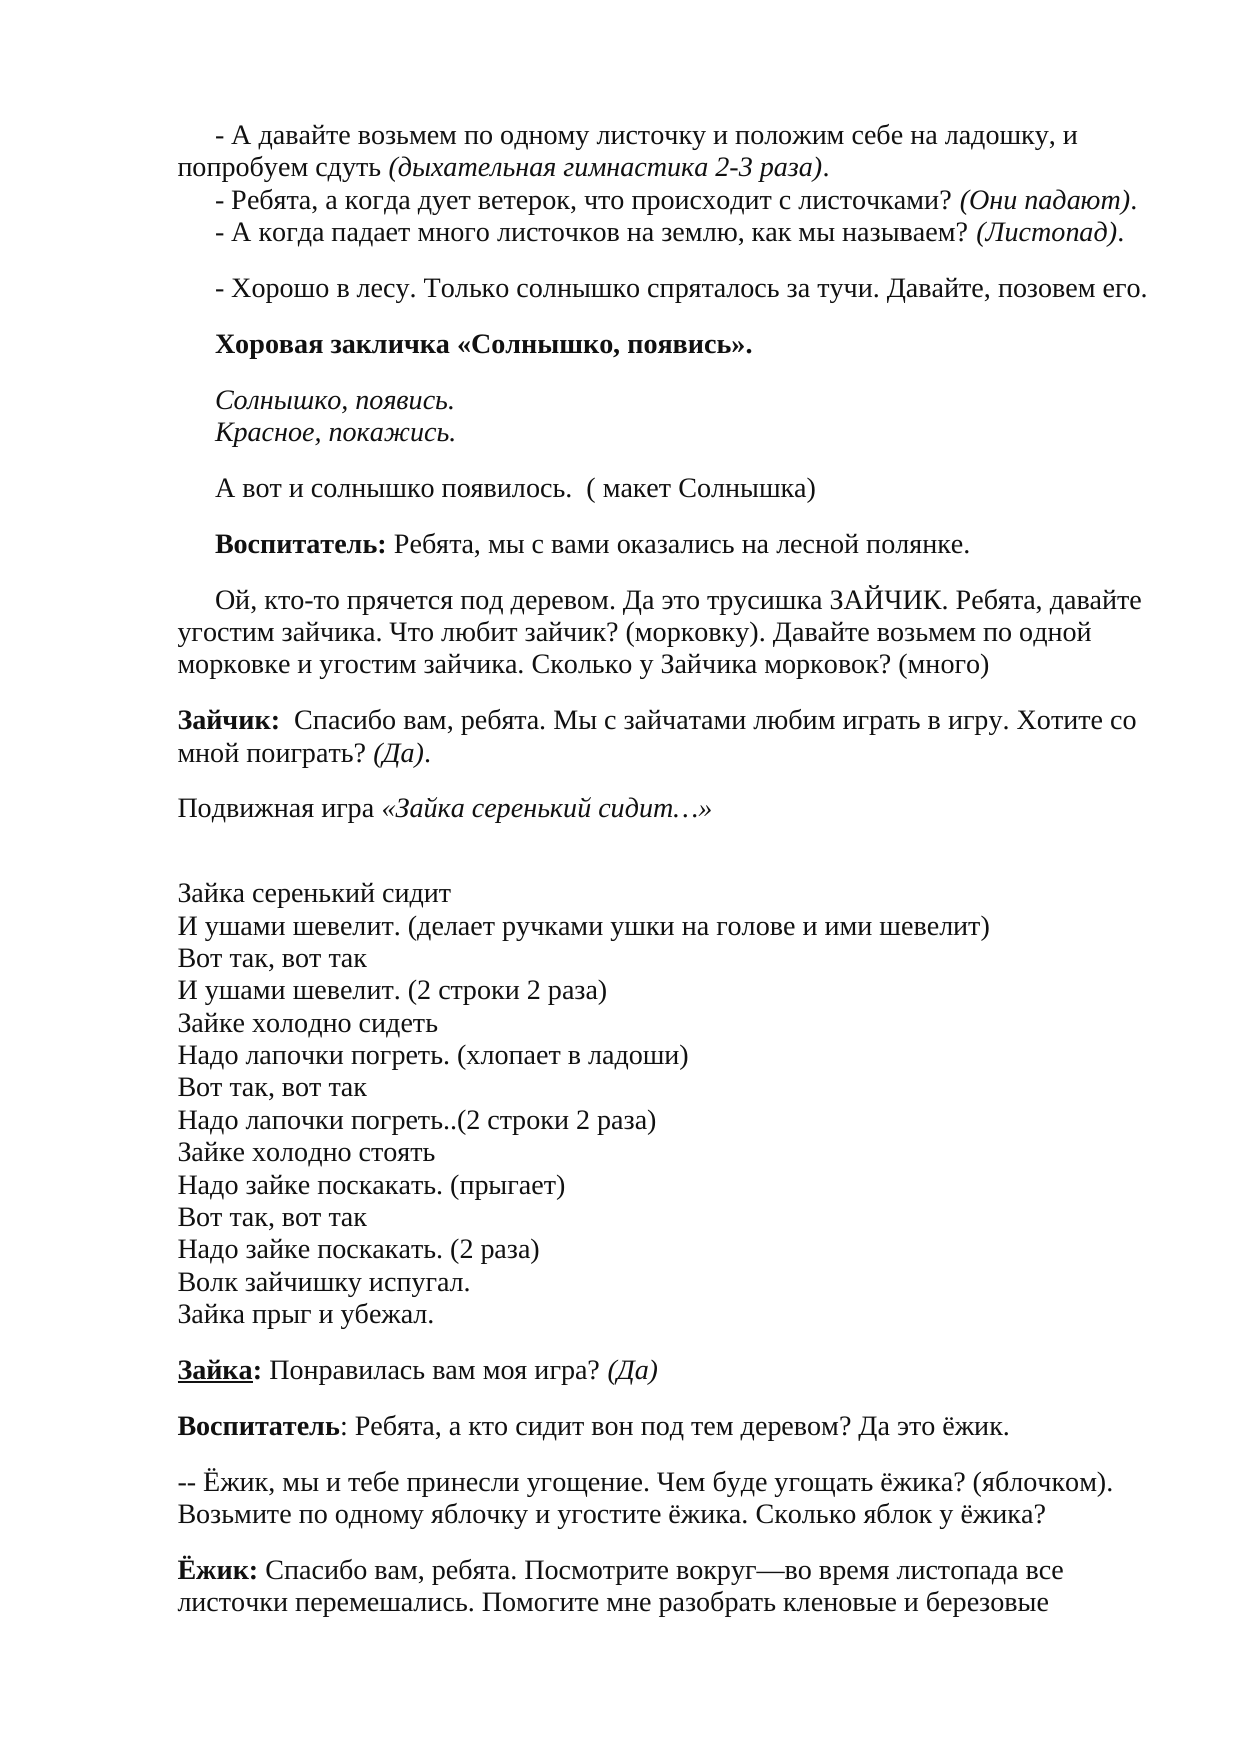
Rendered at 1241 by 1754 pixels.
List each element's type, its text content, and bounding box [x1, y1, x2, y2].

text А вот и солнышко появилось. ( макет Солнышка) [177, 471, 1152, 503]
text - Хорошо в лесу. Только солнышко спряталось за тучи. Давайте, позовем его. [177, 271, 1152, 303]
text - А давайте возьмем по одному листочку и положим себе на ладошку, и попробуем сдуть (дыхательная гимнастика 2-3 раза). [177, 118, 1152, 183]
text - Ребята, а когда дует ветерок, что происходит с листочками? (Они падают). [177, 183, 1152, 215]
text Подвижная игра «Зайка серенький сидит…» [177, 792, 1152, 853]
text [177, 1553, 1152, 1618]
text Зайка серенький сидит И ушами шевелит. (делает ручками ушки на голове и ими шевелит) Вот так, вот так И ушами шевелит. (2 строки 2 раза) Зайке холодно сидеть Надо лапочки погреть. (хлопает в ладоши) Вот так, вот так Надо лапочки погреть..(2 строки 2 раза) Зайке холодно стоять Надо зайке поскакать. (прыгает) Вот так, вот так Надо зайке поскакать. (2 раза) Волк зайчишку испугал. Зайка прыг и убежал. [177, 876, 1152, 1330]
text Солнышко, появись. [177, 383, 1152, 415]
text Хоровая закличка «Солнышко, появись». [177, 327, 1152, 359]
text Воспитатель: Ребята, мы с вами оказались на лесной полянке. [177, 527, 1152, 559]
text Зайка: Понравилась вам моя игра? (Да) [177, 1353, 1152, 1386]
text Зайчик: Спасибо вам, ребята. Мы с зайчатами любим играть в игру. Хотите со мной поиграть? (Да). [177, 703, 1152, 768]
text Ой, кто-то прячется под деревом. Да это трусишка ЗАЙЧИК. Ребята, давайте угостим зайчика. Что любит зайчик? (морковку). Давайте возьмем по одной морковке и угостим зайчика. Сколько у Зайчика морковок? (много) [177, 583, 1152, 680]
text Красное, покажись. [177, 415, 1152, 448]
text -- Ёжик, мы и тебе принесли угощение. Чем буде угощать ёжика? (яблочком). Возьмите по одному яблочку и угостите ёжика. Сколько яблок у ёжика? [177, 1465, 1152, 1529]
text - А когда падает много листочков на землю, как мы называем? (Листопад). [177, 215, 1152, 248]
text Воспитатель: Ребята, а кто сидит вон под тем деревом? Да это ёжик. [177, 1409, 1152, 1441]
